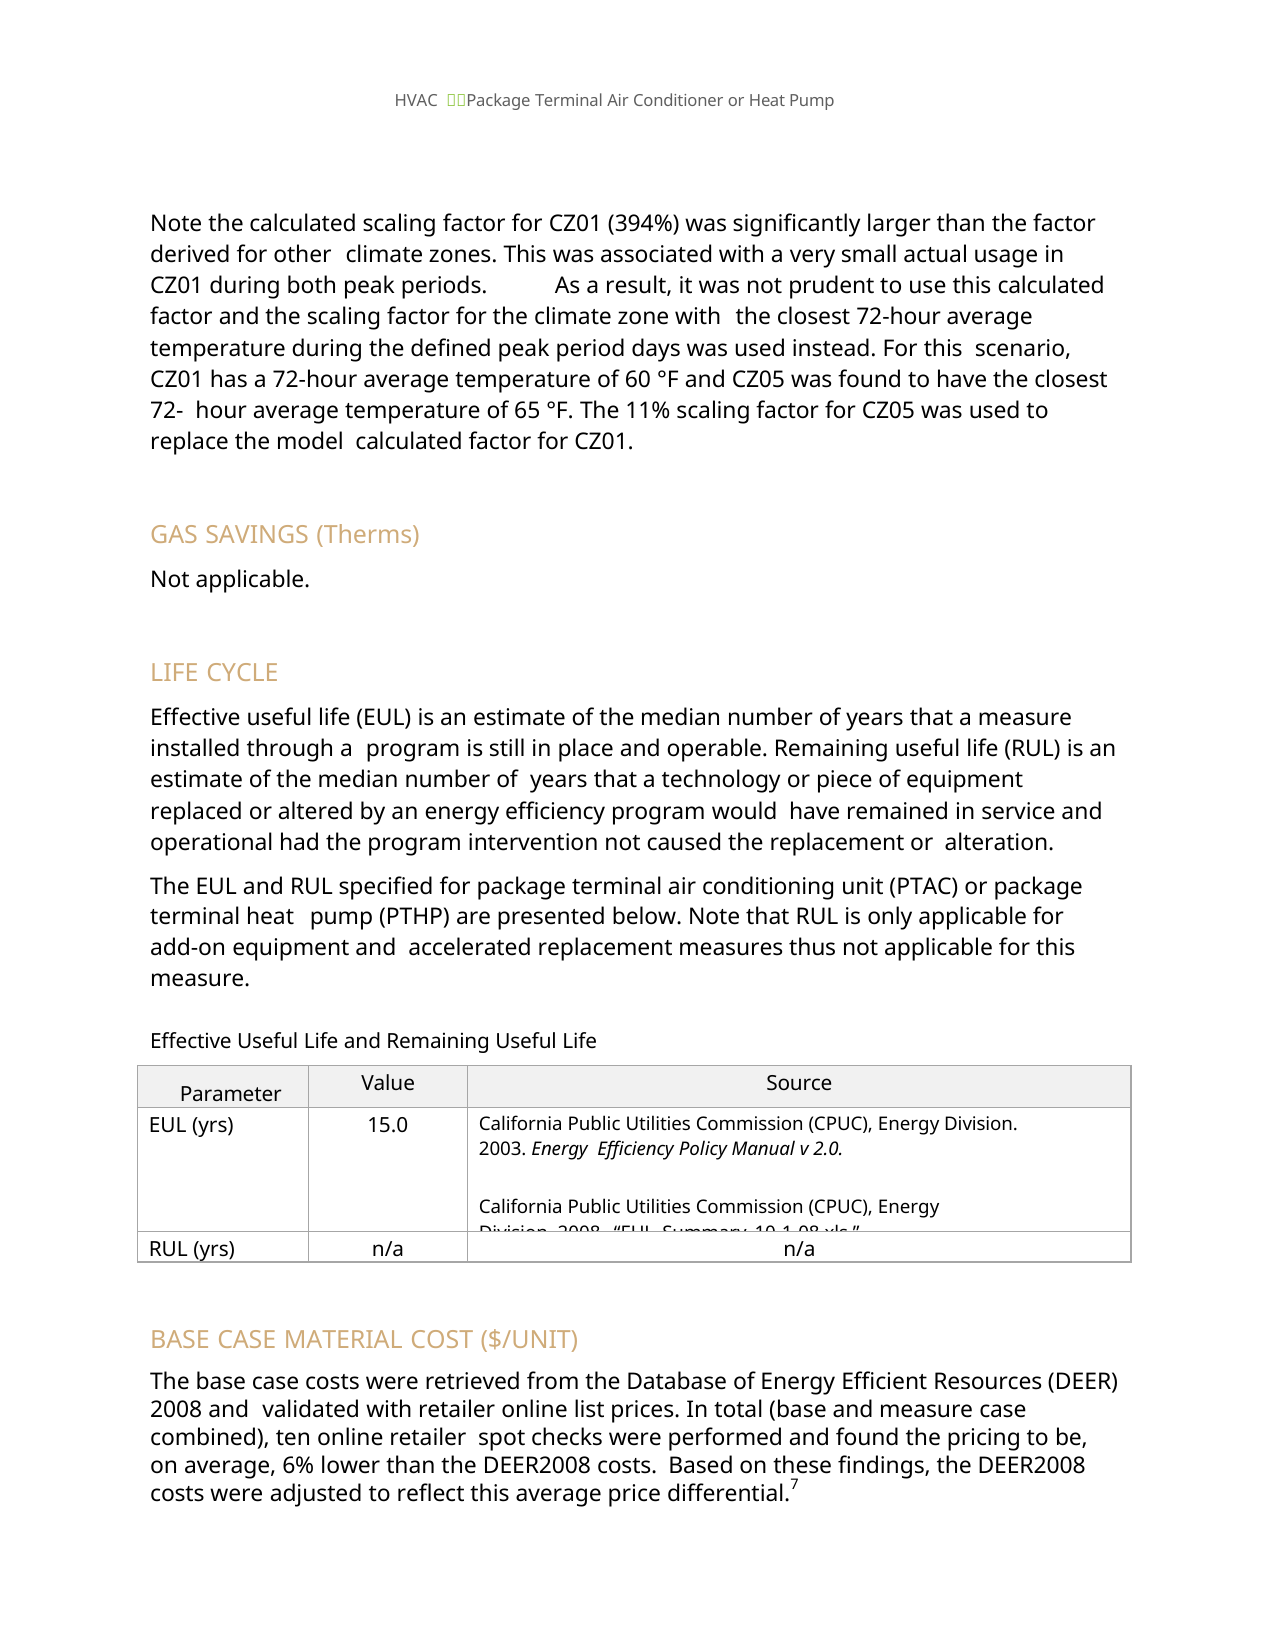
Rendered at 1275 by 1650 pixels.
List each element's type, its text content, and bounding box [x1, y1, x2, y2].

table_cell n/a [468, 1232, 1130, 1261]
table_header Source [468, 1066, 1130, 1107]
table_cell 15.0 [309, 1108, 467, 1231]
subtitle LIFE CYCLE [150, 655, 1144, 689]
table_cell EUL (yrs) [138, 1108, 308, 1231]
text Effective useful life (EUL) is an estimate of the median number of years that a measure installed through a program is still in place and operable. Remaining useful life (RUL) is an estimate of the median number of years that a technology or piece of equipment replaced or altered by an energy efficiency program would have remained in service and operational had the program intervention not caused the replacement or alteration. [150, 701, 1119, 857]
table_cell RUL (yrs) [138, 1232, 308, 1261]
table_cell California Public Utilities Commission (CPUC), Energy Division. 2003. Energy Efficiency Policy Manual v 2.0. California Public Utilities Commission (CPUC), Energy Division. 2008. “EUL_Summary_10-1-08.xls.” [468, 1108, 1130, 1231]
text Effective Useful Life and Remaining Useful Life [150, 1026, 1144, 1055]
text Not applicable. [150, 563, 1144, 594]
subtitle BASE CASE MATERIAL COST ($/UNIT) [150, 1322, 1144, 1356]
subtitle GAS SAVINGS (Therms) [150, 517, 1144, 551]
table_cell n/a [309, 1232, 467, 1261]
table_header Value [309, 1066, 467, 1107]
text Note the calculated scaling factor for CZ01 (394%) was significantly larger than the factor derived for other climate zones. This was associated with a very small actual usage in CZ01 during both peak periods. As a result, it was not prudent to use this calculated factor and the scaling factor for the climate zone with the closest 72-hour average temperature during the defined peak period days was used instead. For this scenario, CZ01 has a 72-hour average temperature of 60 °F and CZ05 was found to have the closest 72- hour average temperature of 65 °F. The 11% scaling factor for CZ05 was used to replace the model calculated factor for CZ01. [150, 207, 1120, 457]
table_header Parameter [138, 1066, 308, 1107]
text The base case costs were retrieved from the Database of Energy Efficient Resources (DEER) 2008 and validated with retailer online list prices. In total (base and measure case combined), ten online retailer spot checks were performed and found the pricing to be, on average, 6% lower than the DEER2008 costs. Based on these findings, the DEER2008 costs were adjusted to reflect this average price differential.7 [150, 1367, 1119, 1507]
text The EUL and RUL specified for package terminal air conditioning unit (PTAC) or package terminal heat pump (PTHP) are presented below. Note that RUL is only applicable for add-on equipment and accelerated replacement measures thus not applicable for this measure. [150, 870, 1104, 993]
